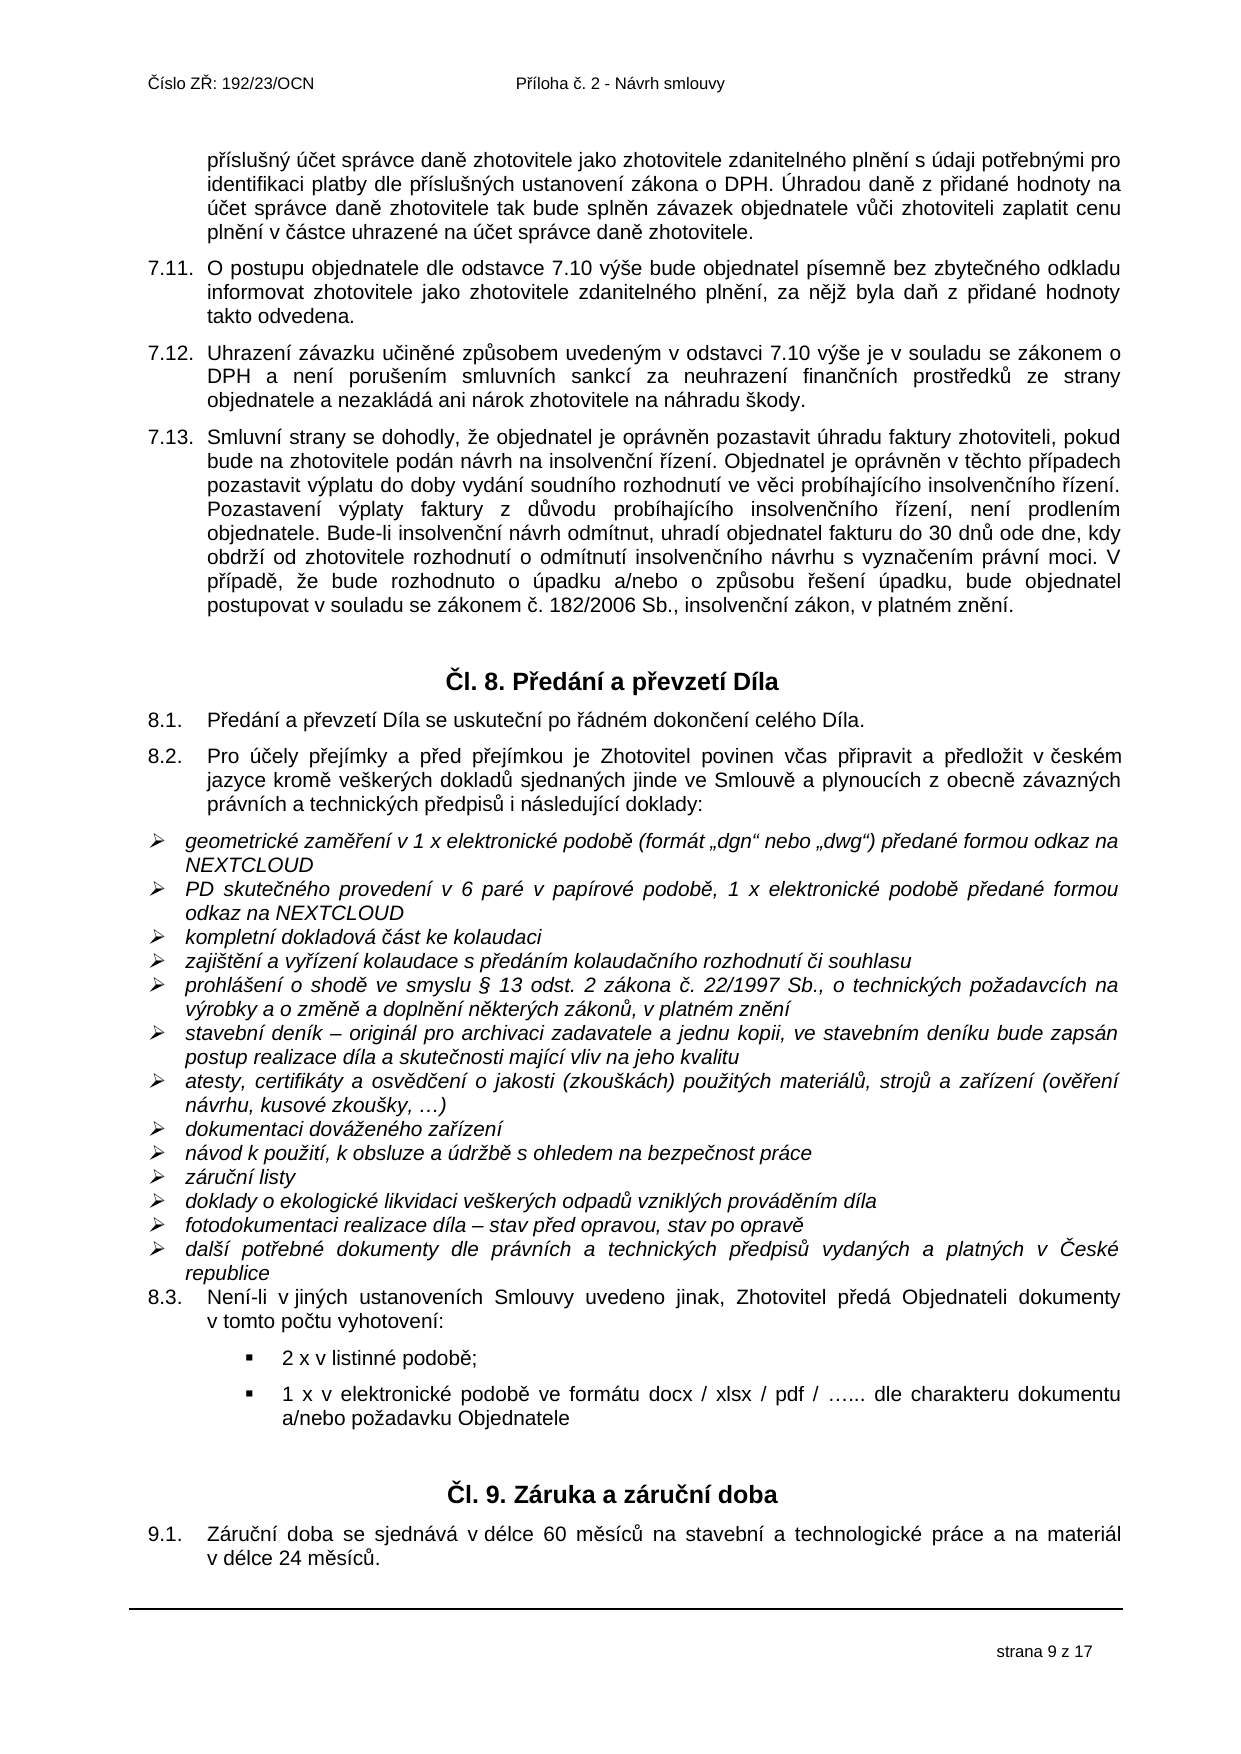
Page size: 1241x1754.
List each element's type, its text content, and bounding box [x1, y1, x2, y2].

list PD skutečného provedení v 6 paré v papírové podobě, 1 x elektronické podobě předané formou odkaz na NEXTCLOUD [148, 877, 1122, 924]
text Záruční doba se sjednává v délce 60 měsíců na stavební a technologické práce a na materiál v délce 24 měsíců. [148, 1521, 1122, 1569]
list záruční listy [148, 1165, 1122, 1189]
list doklady o ekologické likvidaci veškerých odpadů vzniklých prováděním díla [148, 1189, 1122, 1213]
text Není-li v jiných ustanoveních Smlouvy uvedeno jinak, Zhotovitel předá Objednateli dokumenty v tomto počtu vyhotovení: [148, 1285, 1122, 1333]
text Uhrazení závazku učiněné způsobem uvedeným v odstavci 7.10 výše je v souladu se zákonem o DPH a není porušením smluvních sankcí za neuhrazení finančních prostředků ze strany objednatele a nezakládá ani nárok zhotovitele na náhradu škody. [148, 340, 1122, 412]
list atesty, certifikáty a osvědčení o jakosti (zkouškách) použitých materiálů, strojů a zařízení (ověření návrhu, kusové zkoušky, …) [148, 1069, 1122, 1117]
text Pro účely přejímky a před přejímkou je Zhotovitel povinen včas připravit a předložit v českém jazyce kromě veškerých dokladů sjednaných jinde ve Smlouvě a plynoucích z obecně závazných právních a technických předpisů i následující doklady: [148, 744, 1122, 816]
text O postupu objednatele dle odstavce 7.10 výše bude objednatel písemně bez zbytečného odkladu informovat zhotovitele jako zhotovitele zdanitelného plnění, za nějž byla daň z přidané hodnoty takto odvedena. [148, 256, 1122, 328]
list další potřebné dokumenty dle právních a technických předpisů vydaných a platných v České republice [148, 1237, 1122, 1285]
list dokumentaci dováženého zařízení [148, 1117, 1122, 1141]
text Záruka a záruční doba [102, 1480, 1122, 1509]
list 2 x v listinné podobě; [244, 1346, 1122, 1369]
list 1 x v elektronické podobě ve formátu docx / xlsx / pdf / …... dle charakteru dokumentu a/nebo požadavku Objednatele [244, 1382, 1122, 1430]
list kompletní dokladová část ke kolaudaci [148, 924, 1122, 949]
list zajištění a vyřízení kolaudace s předáním kolaudačního rozhodnutí či souhlasu [148, 949, 1122, 973]
text Smluvní strany se dohodly, že objednatel je oprávněn pozastavit úhradu faktury zhotoviteli, pokud bude na zhotovitele podán návrh na insolvenční řízení. Objednatel je oprávněn v těchto případech pozastavit výplatu do doby vydání soudního rozhodnutí ve věci probíhajícího insolvenčního řízení. Pozastavení výplaty faktury z důvodu probíhajícího insolvenčního řízení, není prodlením objednatele. Bude-li insolvenční návrh odmítnut, uhradí objednatel fakturu do 30 dnů ode dne, kdy obdrží od zhotovitele rozhodnutí o odmítnutí insolvenčního návrhu s vyznačením právní moci. V případě, že bude rozhodnuto o úpadku a/nebo o způsobu řešení úpadku, bude objednatel postupovat v souladu se zákonem č. 182/2006 Sb., insolvenční zákon, v platném znění. [148, 425, 1122, 616]
text Předání a převzetí Díla [102, 666, 1122, 695]
list geometrické zaměření v 1 x elektronické podobě (formát „dgn“ nebo „dwg“) předané formou odkaz na NEXTCLOUD [148, 828, 1122, 877]
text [148, 148, 1122, 243]
list návod k použití, k obsluze a údržbě s ohledem na bezpečnost práce [148, 1141, 1122, 1165]
list fotodokumentaci realizace díla – stav před opravou, stav po opravě [148, 1213, 1122, 1237]
list prohlášení o shodě ve smyslu § 13 odst. 2 zákona č. 22/1997 Sb., o technických požadavcích na výrobky a o změně a doplnění některých zákonů, v platném znění [148, 973, 1122, 1021]
list stavební deník – originál pro archivaci zadavatele a jednu kopii, ve stavebním deníku bude zapsán postup realizace díla a skutečnosti mající vliv na jeho kvalitu [148, 1021, 1122, 1069]
text Předání a převzetí Díla se uskuteční po řádném dokončení celého Díla. [148, 708, 1122, 732]
